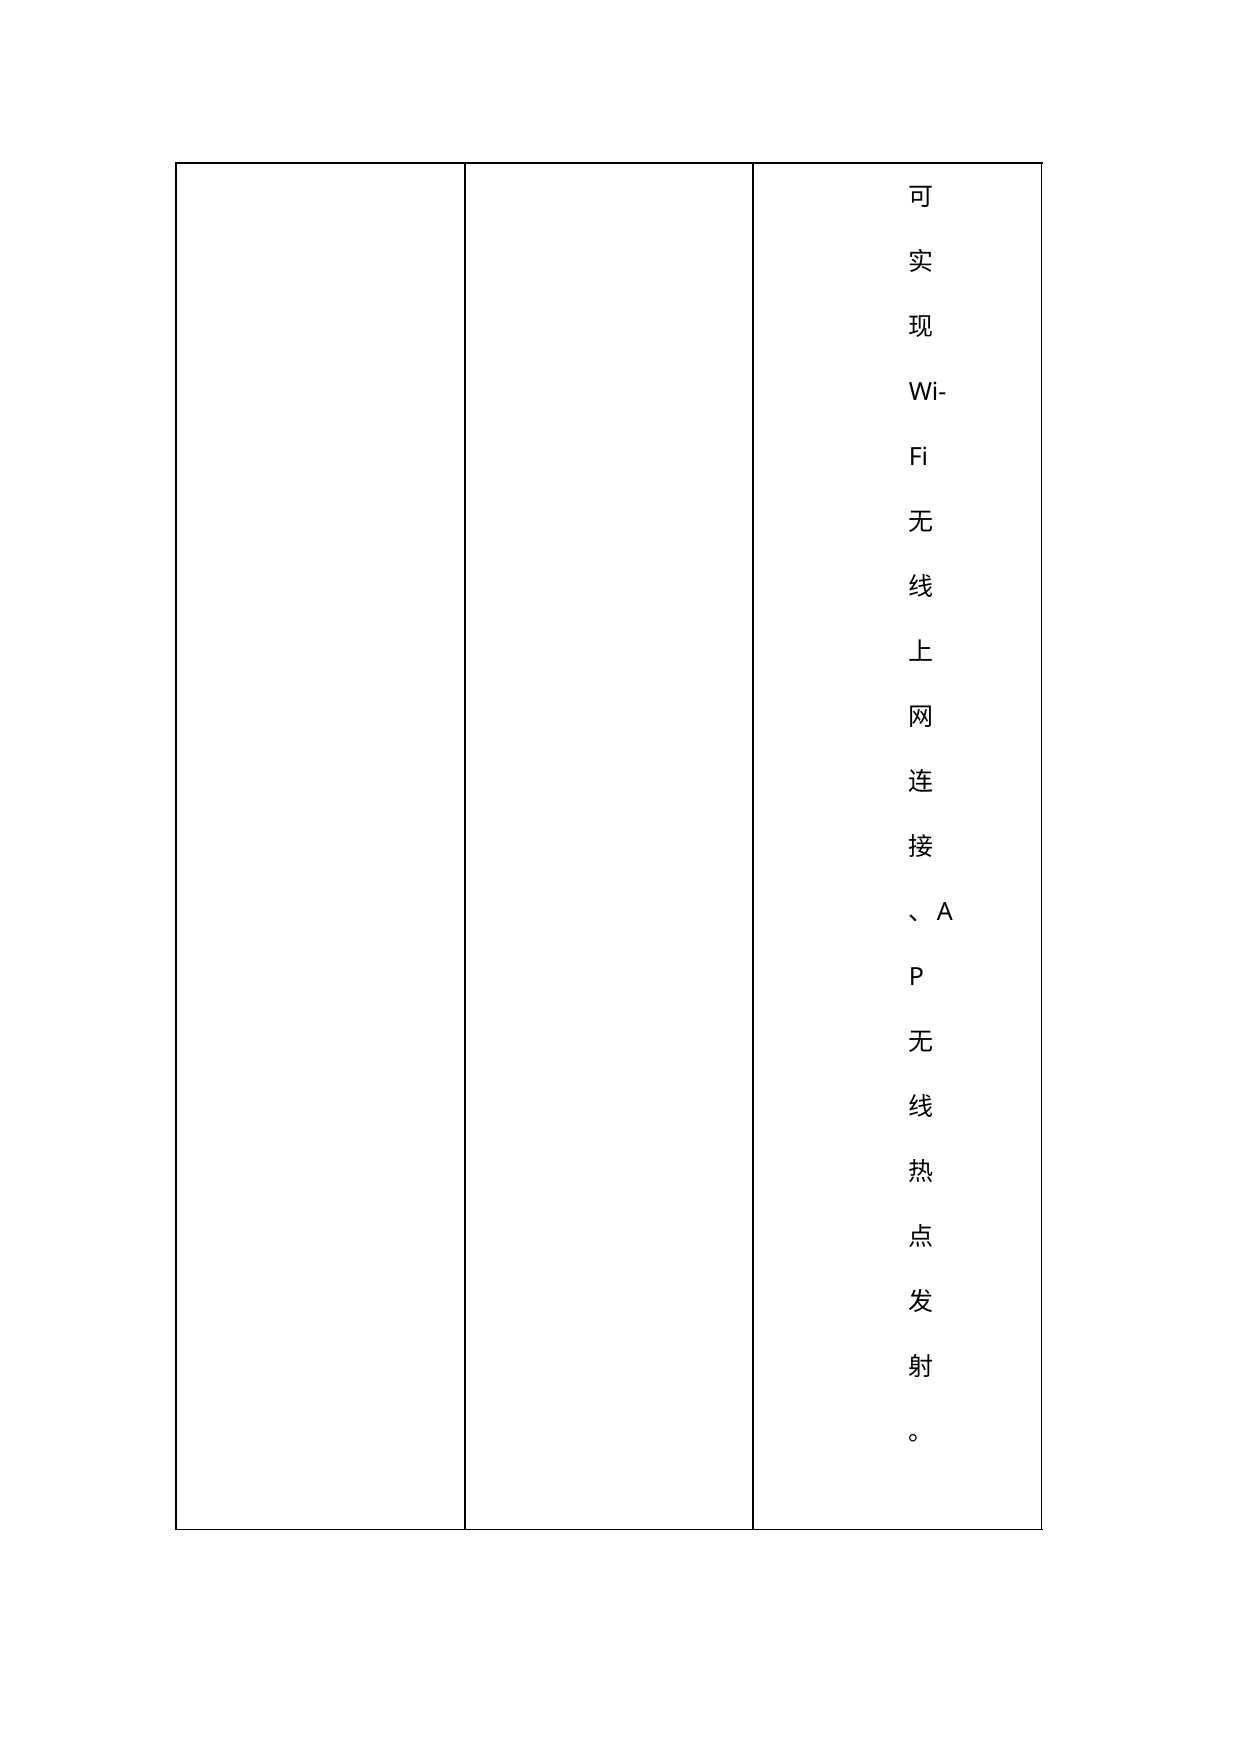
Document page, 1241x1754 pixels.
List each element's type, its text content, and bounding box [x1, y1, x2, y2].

table_cell 1 [177, 164, 464, 1528]
table_cell [754, 164, 1041, 1528]
table_cell [466, 164, 752, 1528]
